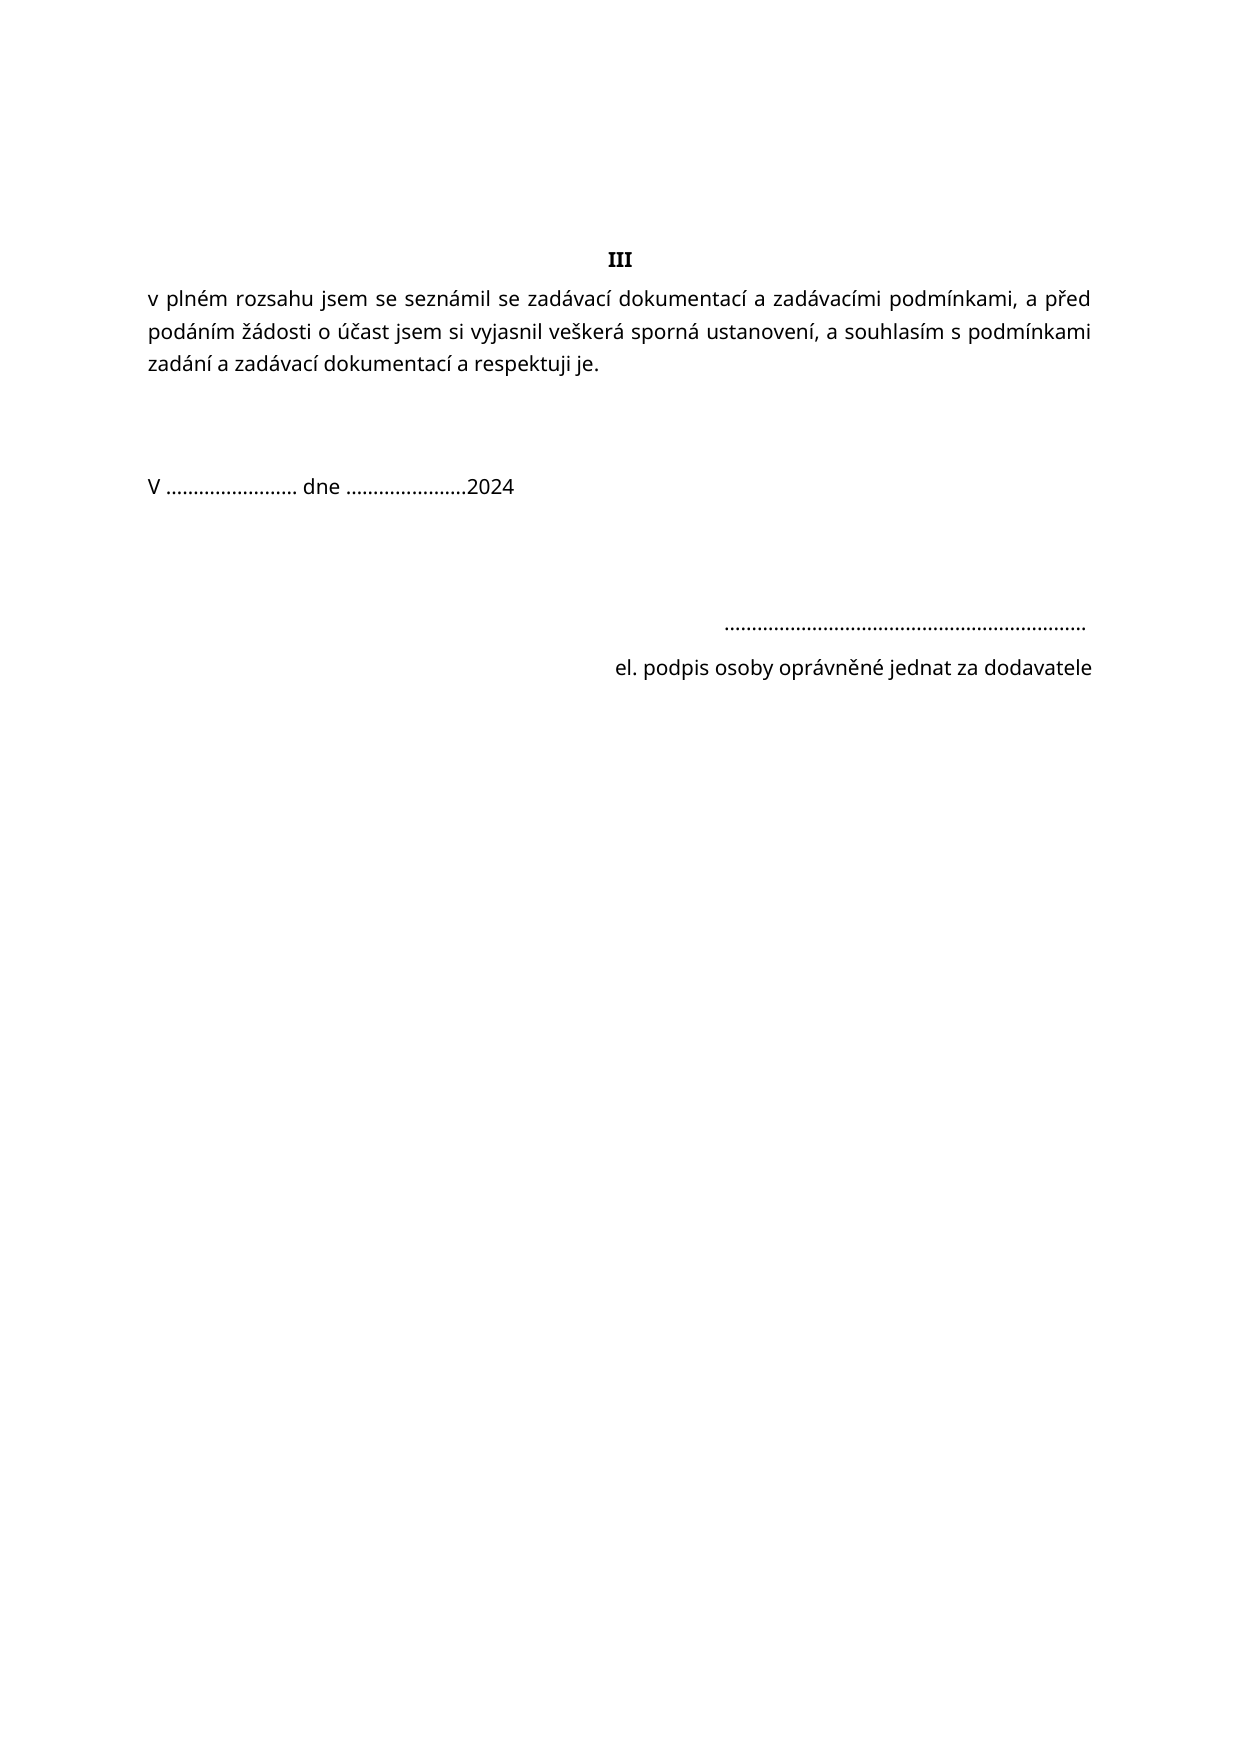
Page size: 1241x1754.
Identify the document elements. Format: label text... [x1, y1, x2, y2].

text v plném rozsahu jsem se seznámil se zadávací dokumentací a zadávacími podmínkami, a před podáním žádosti o účast jsem si vyjasnil veškerá sporná ustanovení, a souhlasím s podmínkami zadání a zadávací dokumentací a respektuji je. [148, 284, 1093, 378]
text el. podpis osoby oprávněné jednat za dodavatele [148, 653, 1093, 681]
text ………………………………………………………… [148, 608, 1093, 636]
list III [148, 245, 1093, 274]
text V …………………… dne ………………….2024 [148, 472, 1093, 501]
